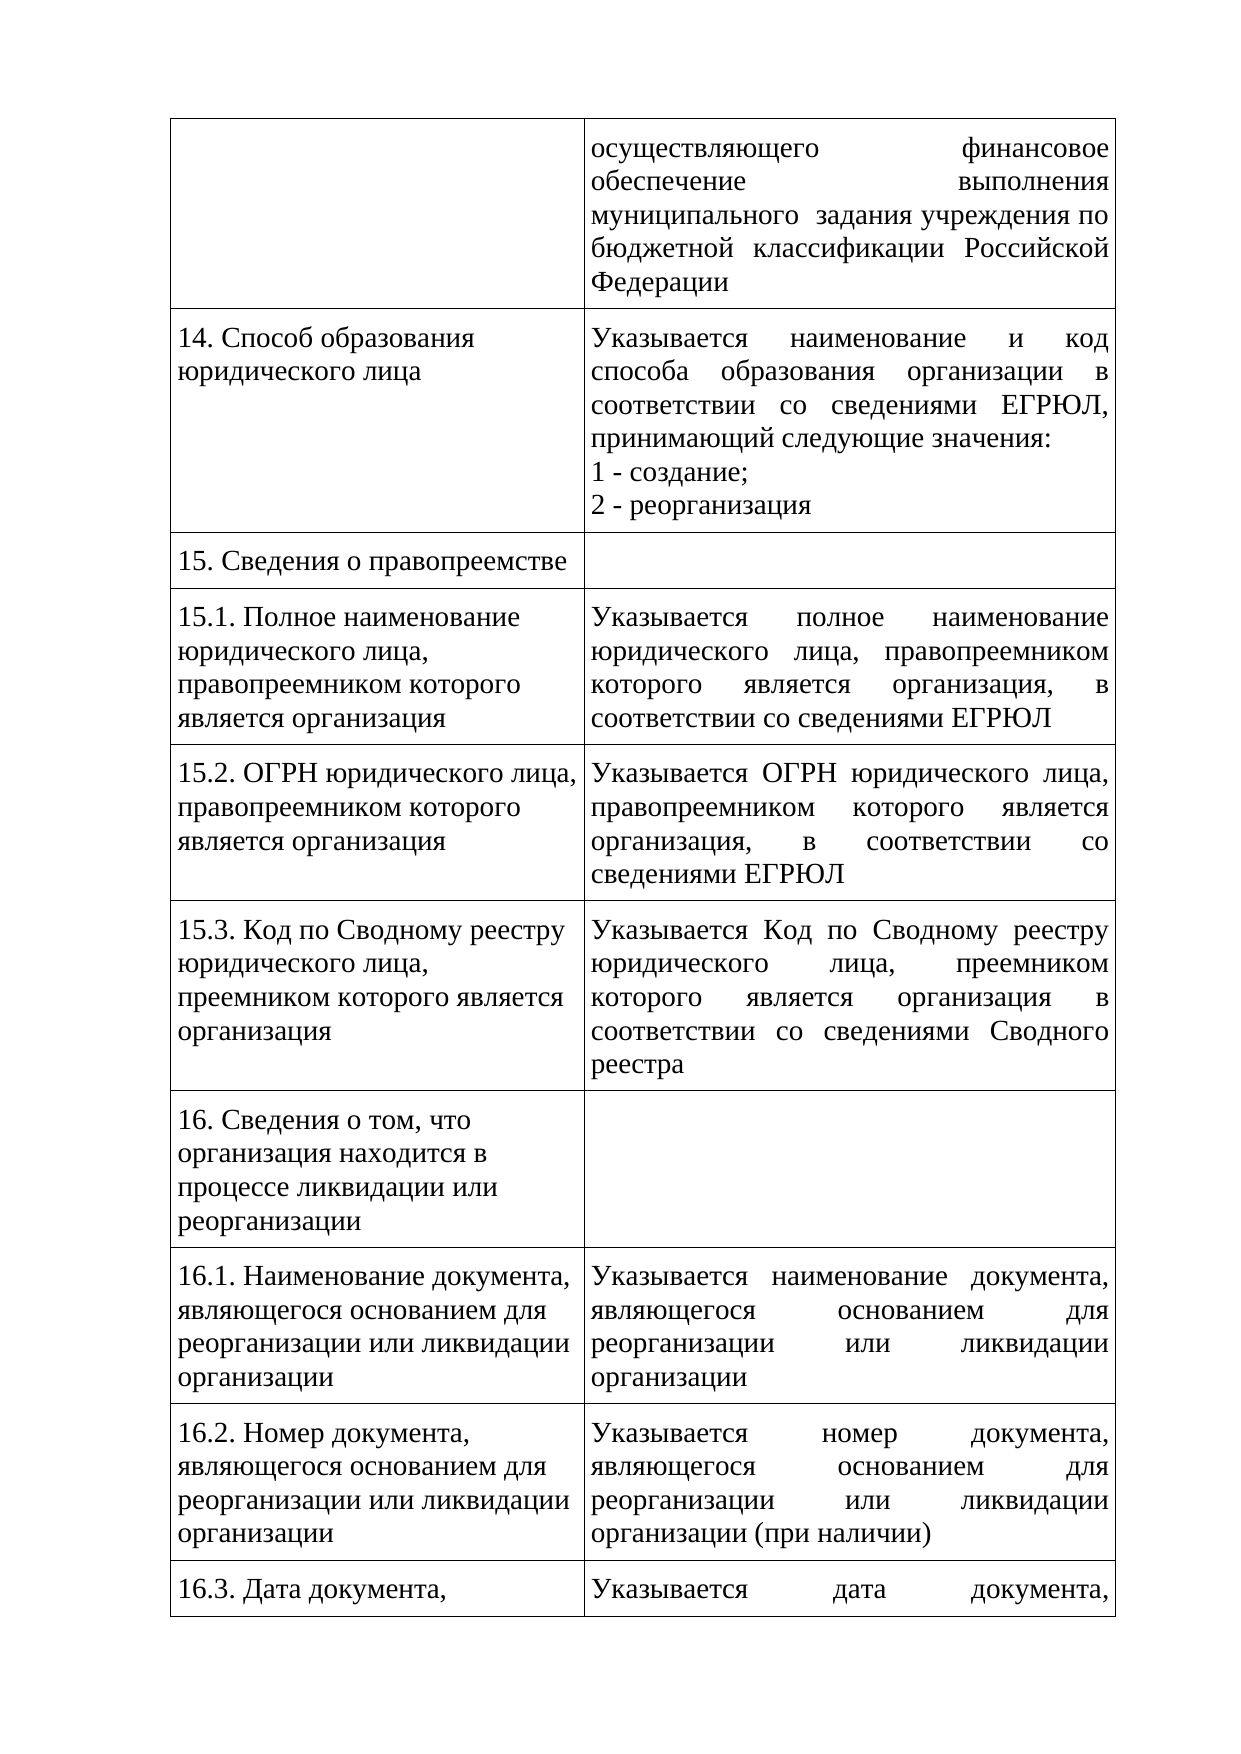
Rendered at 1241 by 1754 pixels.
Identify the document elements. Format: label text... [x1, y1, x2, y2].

table_cell Указывается наименование документа, являющегося основанием для реорганизации или ликвидации организации [585, 1248, 1115, 1403]
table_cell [171, 119, 584, 308]
table_cell Указывается Код по Сводному реестру юридического лица, преемником которого является организация в соответствии со сведениями Сводного реестра [585, 901, 1115, 1090]
table_cell 16.2. Номер документа, являющегося основанием для реорганизации или ликвидации организации [171, 1404, 584, 1560]
table_cell [585, 533, 1115, 587]
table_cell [585, 1561, 1115, 1616]
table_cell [585, 119, 1115, 308]
table_cell Указывается полное наименование юридического лица, правопреемником которого является организация, в соответствии со сведениями ЕГРЮЛ [585, 589, 1115, 744]
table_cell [171, 1561, 584, 1616]
table_cell 15. Сведения о правопреемстве [171, 533, 584, 587]
table_cell 14. Способ образования юридического лица [171, 309, 584, 532]
table_cell Указывается номер документа, являющегося основанием для реорганизации или ликвидации организации (при наличии) [585, 1404, 1115, 1560]
table_cell 15.1. Полное наименование юридического лица, правопреемником которого является организация [171, 589, 584, 744]
table_cell 16. Сведения о том, что организация находится в процессе ликвидации или реорганизации [171, 1091, 584, 1247]
table_cell 15.3. Код по Сводному реестру юридического лица, преемником которого является организация [171, 901, 584, 1090]
table_cell Указывается наименование и код способа образования организации в соответствии со сведениями ЕГРЮЛ, принимающий следующие значения: 1 - создание; 2 - реорганизация [585, 309, 1115, 532]
table_cell [585, 1091, 1115, 1247]
table_cell 15.2. ОГРН юридического лица, правопреемником которого является организация [171, 745, 584, 900]
table_cell 16.1. Наименование документа, являющегося основанием для реорганизации или ликвидации организации [171, 1248, 584, 1403]
table_cell Указывается ОГРН юридического лица, правопреемником которого является организация, в соответствии со сведениями ЕГРЮЛ [585, 745, 1115, 900]
